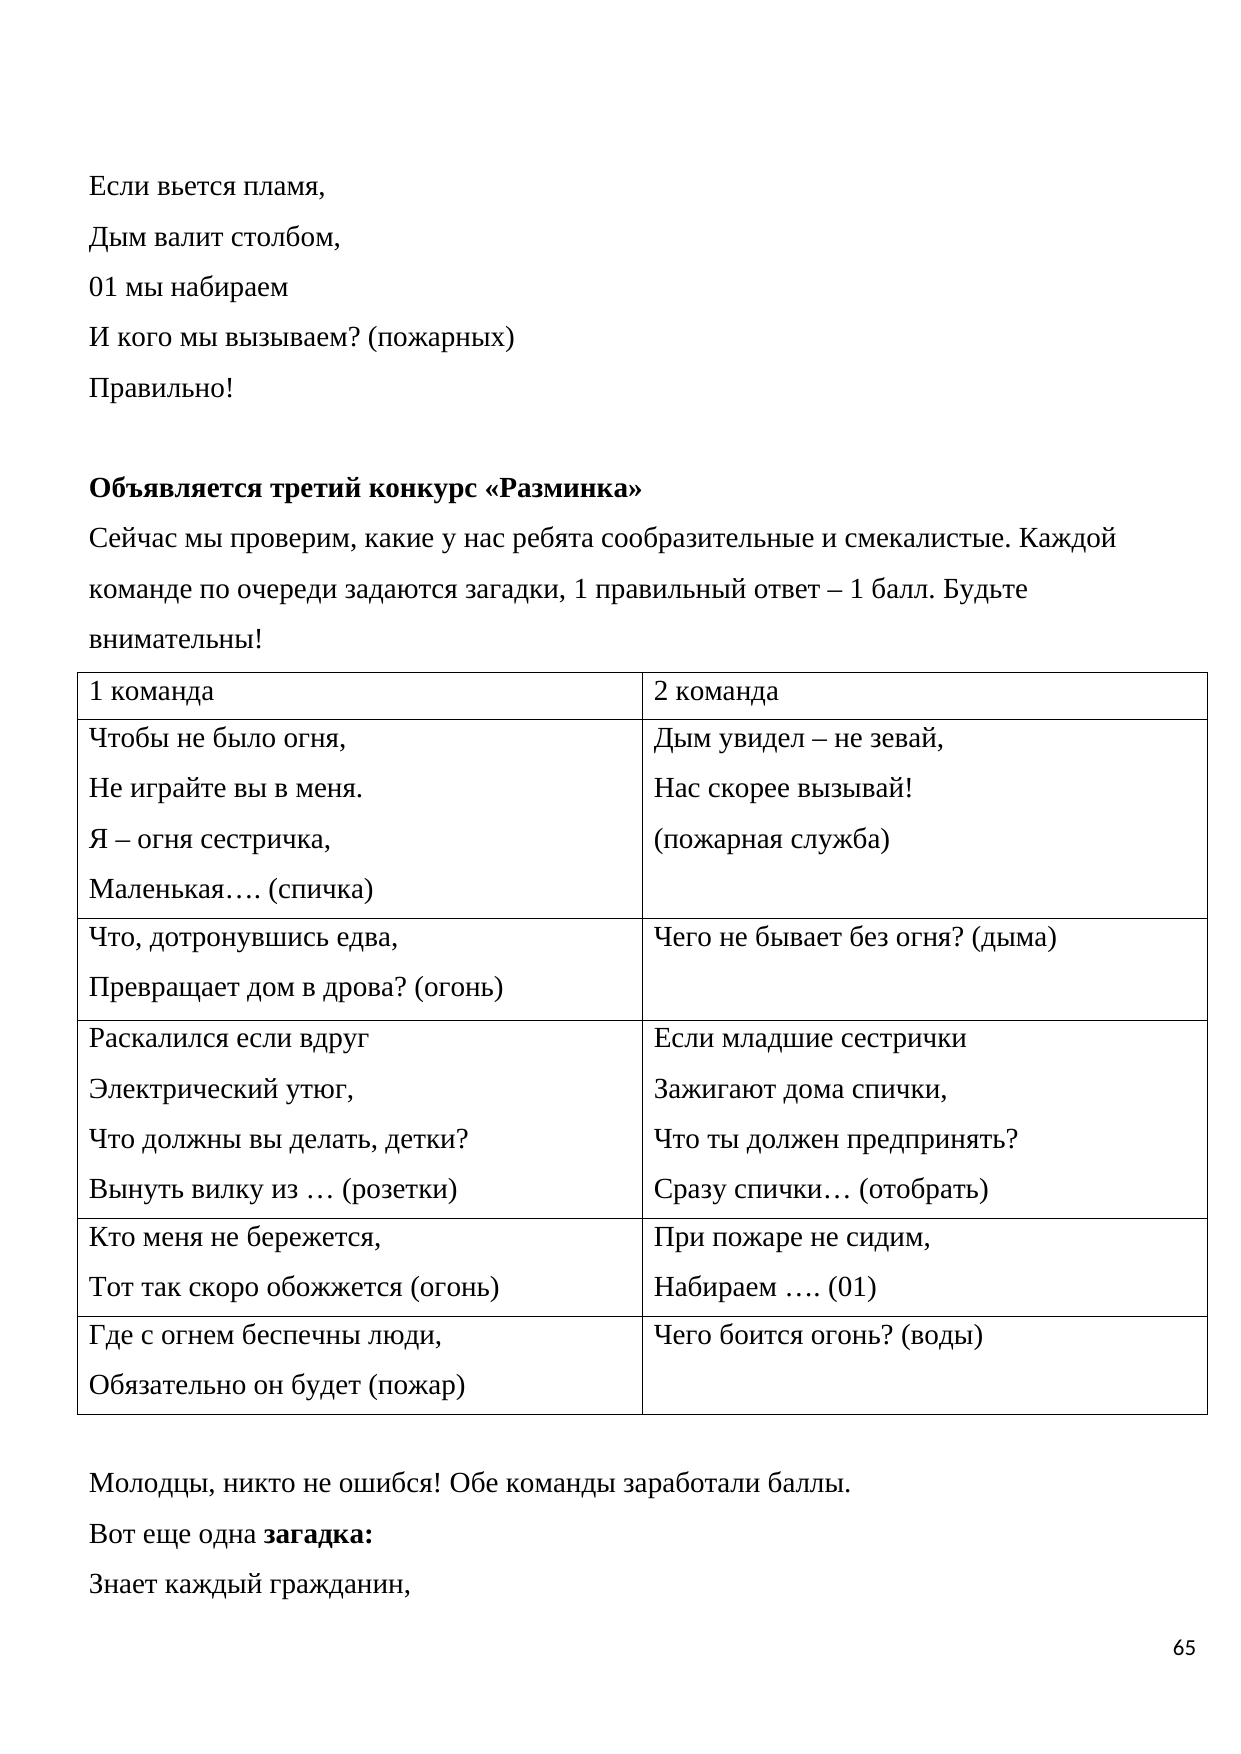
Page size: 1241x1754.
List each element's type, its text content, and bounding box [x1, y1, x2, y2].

text Знает каждый гражданин, [89, 1566, 1196, 1600]
table_header 1 команда [78, 673, 642, 719]
table_cell Раскалился если вдруг Электрический утюг, Что должны вы делать, детки? Вынуть вилку из … (розетки) [78, 1021, 642, 1218]
text Вот еще одна загадка: [89, 1516, 1196, 1549]
table_cell Дым увидел – не зевай, Нас скорее вызывай! (пожарная служба) [643, 720, 1207, 918]
text Правильно! [89, 370, 1196, 403]
table_cell Кто меня не бережется, Тот так скоро обожжется (огонь) [78, 1219, 642, 1316]
text 01 мы набираем [89, 269, 1196, 303]
table_cell Чего не бывает без огня? (дыма) [643, 919, 1207, 1019]
text Молодцы, никто не ошибся! Обе команды заработали баллы. [89, 1466, 1196, 1499]
table_cell Чего боится огонь? (воды) [643, 1317, 1207, 1414]
text Сейчас мы проверим, какие у нас ребята сообразительные и смекалистые. Каждой команде по очереди задаются загадки, 1 правильный ответ – 1 балл. Будьте внимательны! [89, 521, 1196, 655]
text Если вьется пламя, [89, 168, 1196, 202]
table_cell При пожаре не сидим, Набираем …. (01) [643, 1219, 1207, 1316]
table_cell Если младшие сестрички Зажигают дома спички, Что ты должен предпринять? Сразу спички… (отобрать) [643, 1021, 1207, 1218]
table_cell Чтобы не было огня, Не играйте вы в меня. Я – огня сестричка, Маленькая…. (спичка) [78, 720, 642, 918]
text Объявляется третий конкурс «Разминка» [89, 470, 1196, 504]
table_cell Где с огнем беспечны люди, Обязательно он будет (пожар) [78, 1317, 642, 1414]
table_cell Что, дотронувшись едва, Превращает дом в дрова? (огонь) [78, 919, 642, 1019]
table_header 2 команда [643, 673, 1207, 719]
text Дым валит столбом, [89, 219, 1196, 252]
text И кого мы вызываем? (пожарных) [89, 319, 1196, 353]
